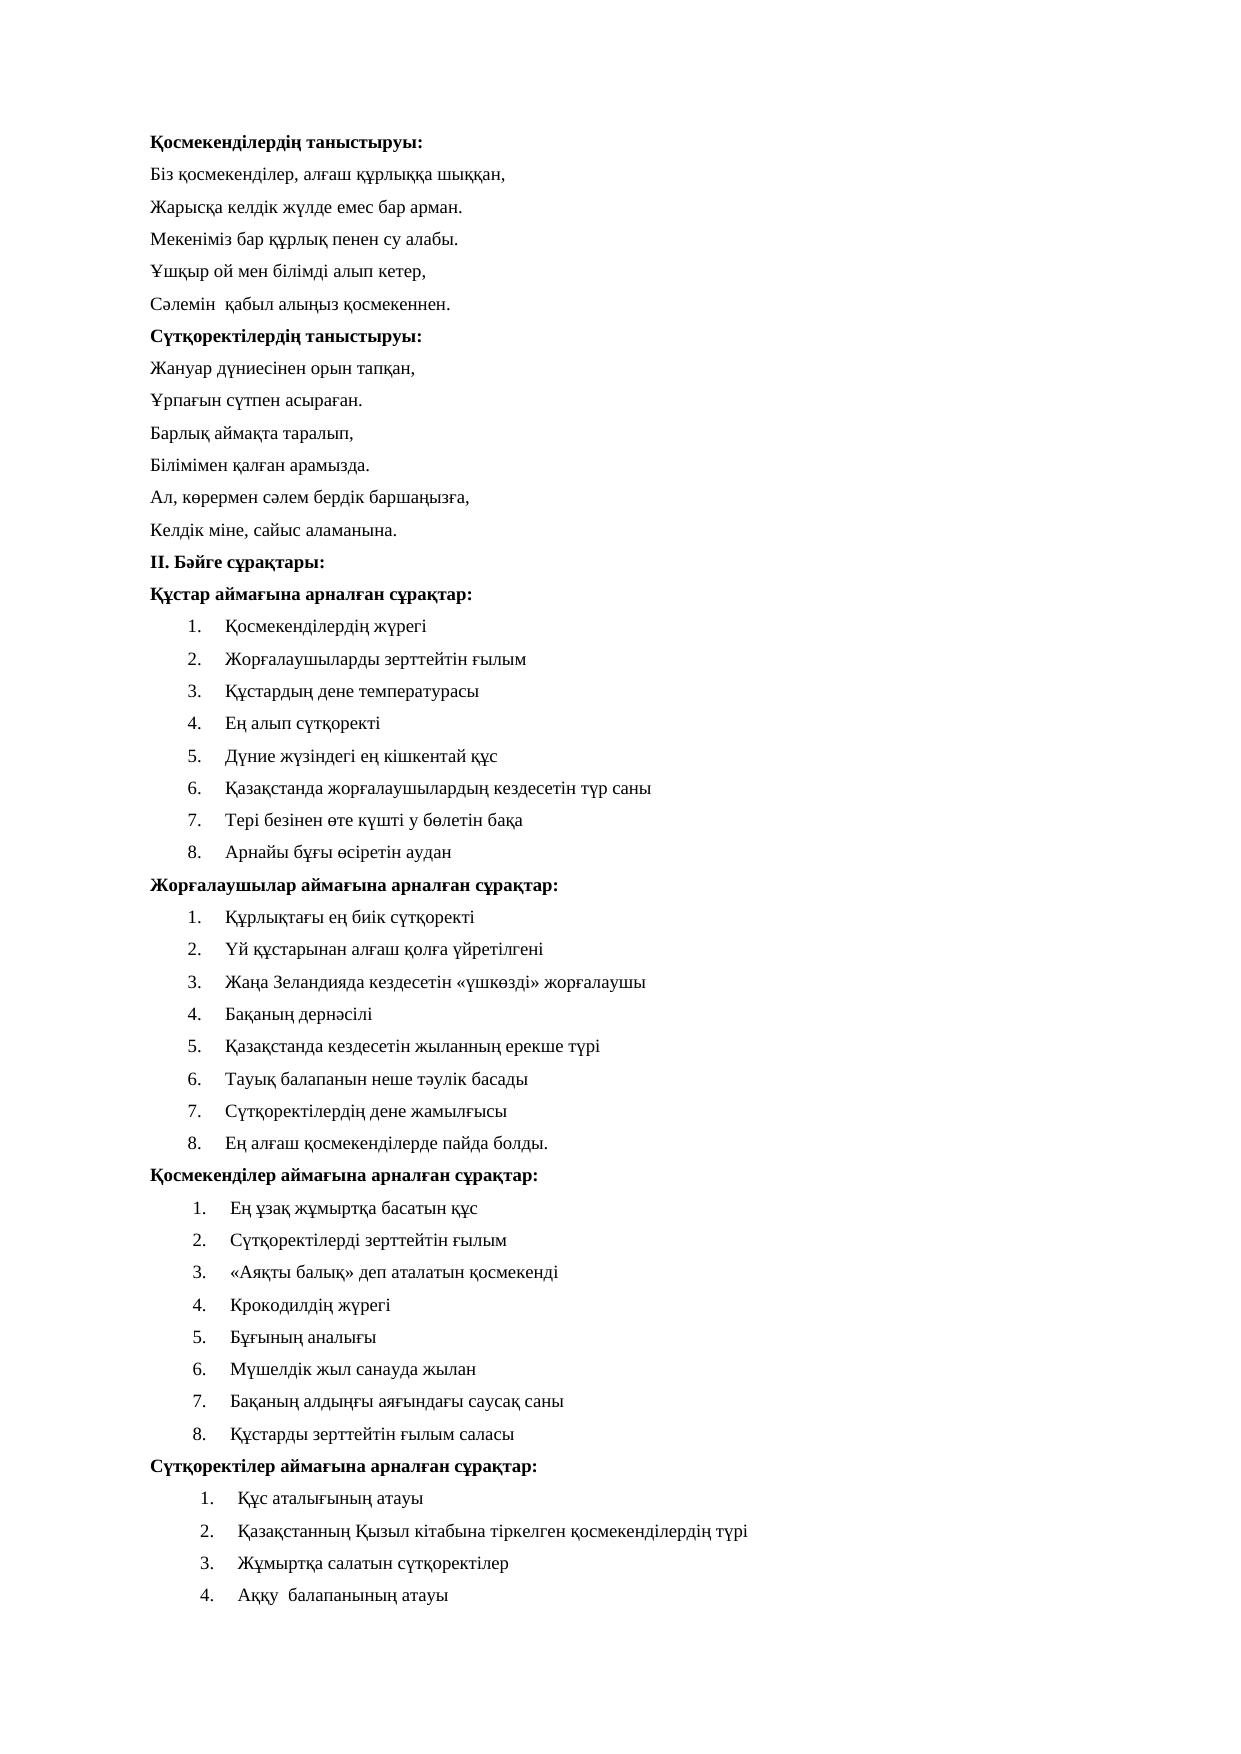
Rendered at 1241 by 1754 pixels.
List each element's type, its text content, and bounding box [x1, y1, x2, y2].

text Жорғалаушылар аймағына арналған сұрақтар: [150, 874, 1122, 895]
text Қосмекенділердің таныстыруы: [150, 131, 1122, 153]
list Дүние жүзіндегі ең кішкентай құс [187, 744, 1122, 766]
list Құрлықтағы ең биік сүтқоректі [187, 906, 1122, 928]
text Ал, көрермен сәлем бердік баршаңызға, [150, 486, 1122, 508]
list Сүтқоректілердің дене жамылғысы [187, 1100, 1122, 1121]
list Тауық балапанын неше тәулік басады [187, 1067, 1122, 1089]
text Сүтқоректілер аймағына арналған сұрақтар: [150, 1455, 1122, 1477]
list Арнайы бұғы өсіретін аудан [187, 841, 1122, 863]
list Қазақстанның Қызыл кітабына тіркелген қосмекенділердің түрі [200, 1519, 1122, 1541]
list Мүшелдік жыл санауда жылан [192, 1358, 1122, 1380]
list Қазақстанда жорғалаушылардың кездесетін түр саны [187, 777, 1122, 798]
list Қосмекенділердің жүрегі [187, 615, 1122, 637]
text Құстар аймағына арналған сұрақтар: [150, 583, 1122, 605]
list Құстардың дене температурасы [187, 680, 1122, 702]
list Бақаның алдыңғы аяғындағы саусақ саны [192, 1390, 1122, 1412]
list Жорғалаушыларды зерттейтін ғылым [187, 648, 1122, 669]
list Бұғының аналығы [192, 1326, 1122, 1347]
text Ұрпағын сүтпен асыраған. [150, 389, 1122, 411]
list Ең алғаш қосмекенділерде пайда болды. [187, 1132, 1122, 1154]
list Сүтқоректілерді зерттейтін ғылым [192, 1229, 1122, 1251]
text Қосмекенділер аймағына арналған сұрақтар: [150, 1164, 1122, 1186]
list Тері безінен өте күшті у бөлетін бақа [187, 809, 1122, 831]
list Бақаның дернәсілі [187, 1003, 1122, 1024]
text Сүтқоректілердің таныстыруы: [150, 325, 1122, 346]
list Ең алып сүтқоректі [187, 712, 1122, 734]
list Крокодилдің жүрегі [192, 1293, 1122, 1315]
text Ұшқыр ой мен білімді алып кетер, [150, 260, 1122, 282]
list Қазақстанда кездесетін жыланның ерекше түрі [187, 1035, 1122, 1057]
text ІІ. Бәйге сұрақтары: [150, 551, 1122, 572]
text Сәлемін қабыл алыңыз қосмекеннен. [150, 292, 1122, 314]
text Біз қосмекенділер, алғаш құрлыққа шыққан, [150, 163, 1122, 185]
text Жануар дүниесінен орын тапқан, [150, 357, 1122, 379]
list Ең ұзақ жұмыртқа басатын құс [192, 1197, 1122, 1218]
text Жарысқа келдік жүлде емес бар арман. [150, 196, 1122, 217]
list Жұмыртқа салатын сүтқоректілер [200, 1552, 1122, 1573]
list Құс аталығының атауы [200, 1487, 1122, 1509]
text Мекеніміз бар құрлық пенен су алабы. [150, 228, 1122, 249]
text Барлық аймақта таралып, [150, 422, 1122, 443]
list Аққу балапанының атауы [200, 1584, 1122, 1606]
text Білімімен қалған арамызда. [150, 454, 1122, 476]
list «Аяқты балық» деп аталатын қосмекенді [192, 1261, 1122, 1283]
text Келдік міне, сайыс аламанына. [150, 518, 1122, 540]
list Жаңа Зеландияда кездесетін «үшкөзді» жорғалаушы [187, 971, 1122, 992]
list Үй құстарынан алғаш қолға үйретілгені [187, 938, 1122, 960]
list Құстарды зерттейтін ғылым саласы [192, 1423, 1122, 1444]
